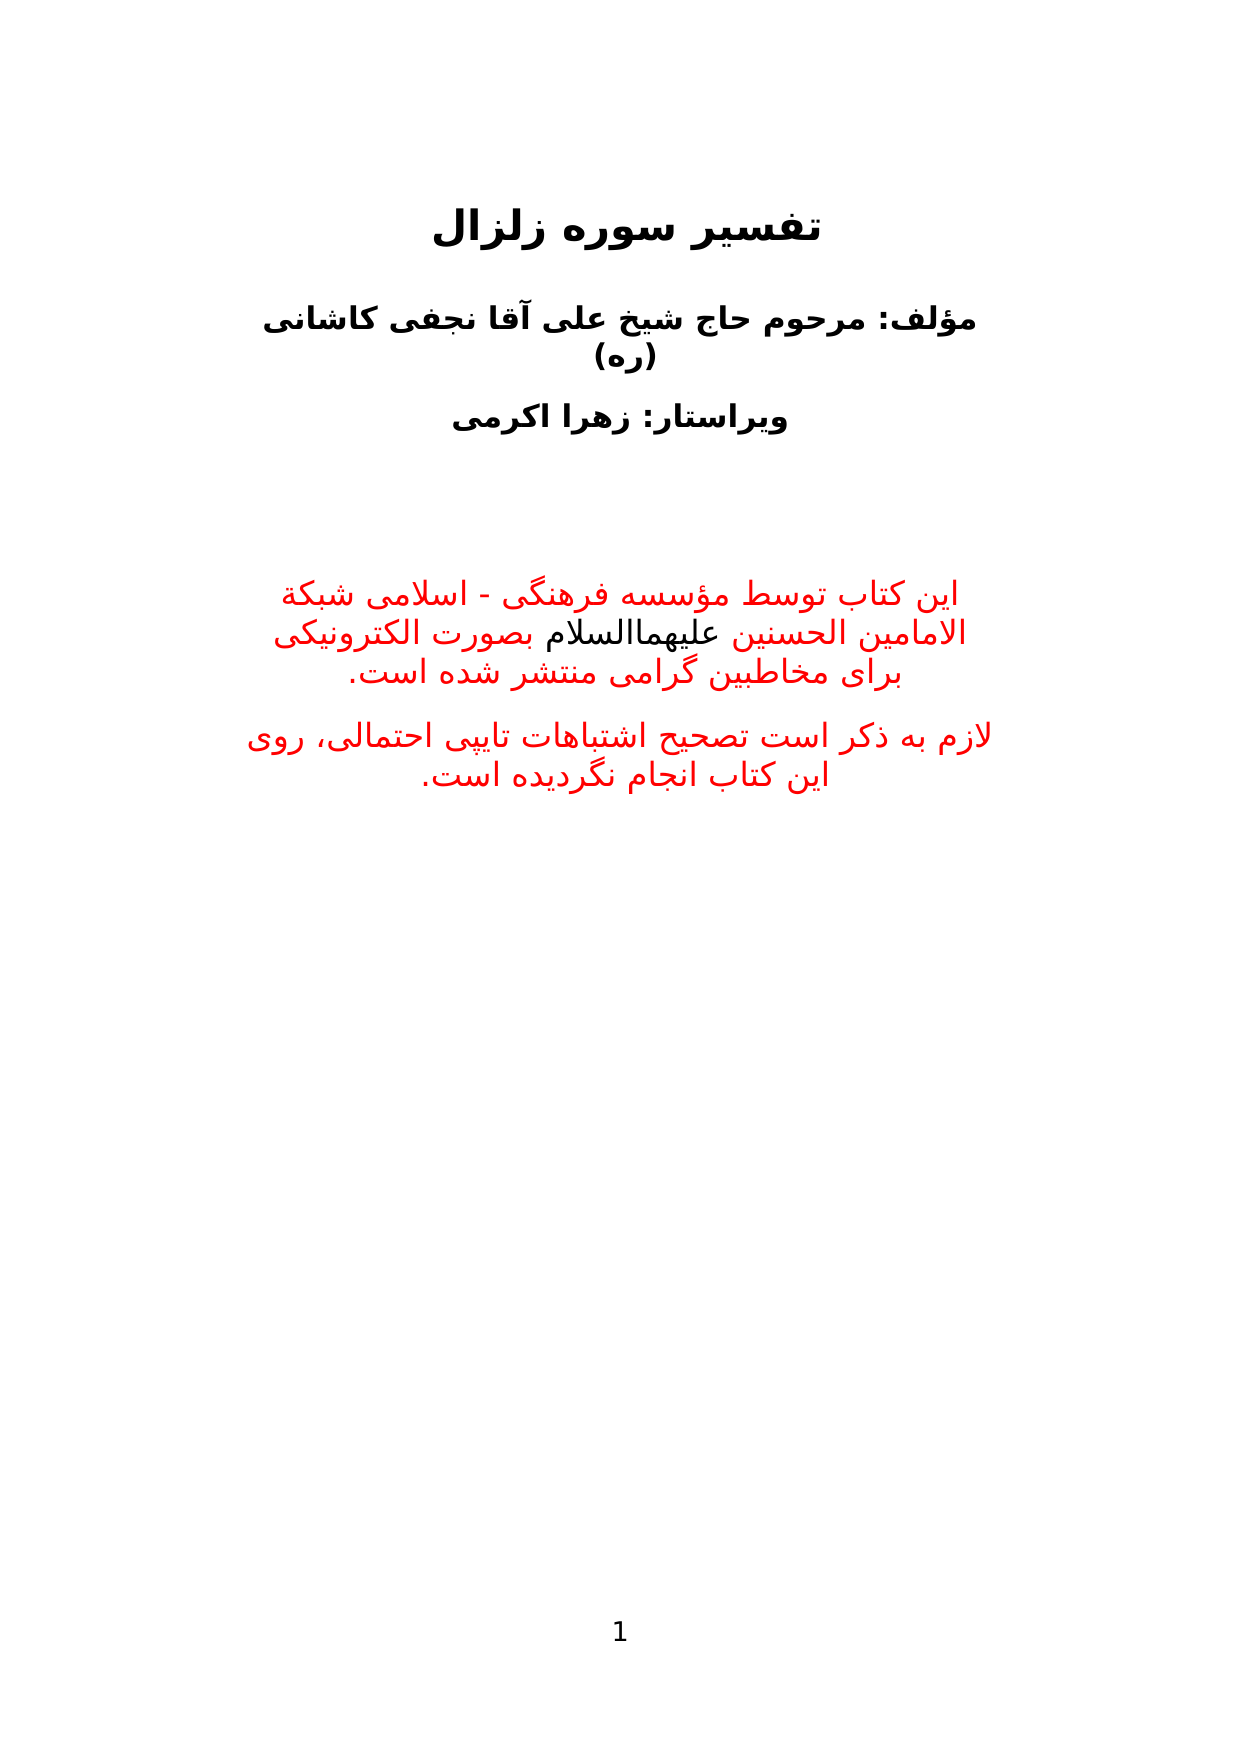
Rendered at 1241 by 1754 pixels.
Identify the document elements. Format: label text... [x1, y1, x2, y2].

text این کتاب توسط مؤسسه فرهنگی - اسلامی شبکة الامامین الحسنین عليهما‌السلام بصورت الکترونیکی برای مخاطبین گرامی منتشر شده است. [236, 575, 1004, 691]
text تفسير سوره زلزال [236, 202, 1004, 251]
text ویراستار: زهرا اکرمی [236, 398, 1004, 435]
text مؤلف: مرحوم حاج شيخ على آقا نجفى كاشانى (ره) [236, 301, 1004, 373]
text لازم به ذکر است تصحیح اشتباهات تایپی احتمالی، روی این کتاب انجام نگردیده است. [236, 716, 1004, 794]
